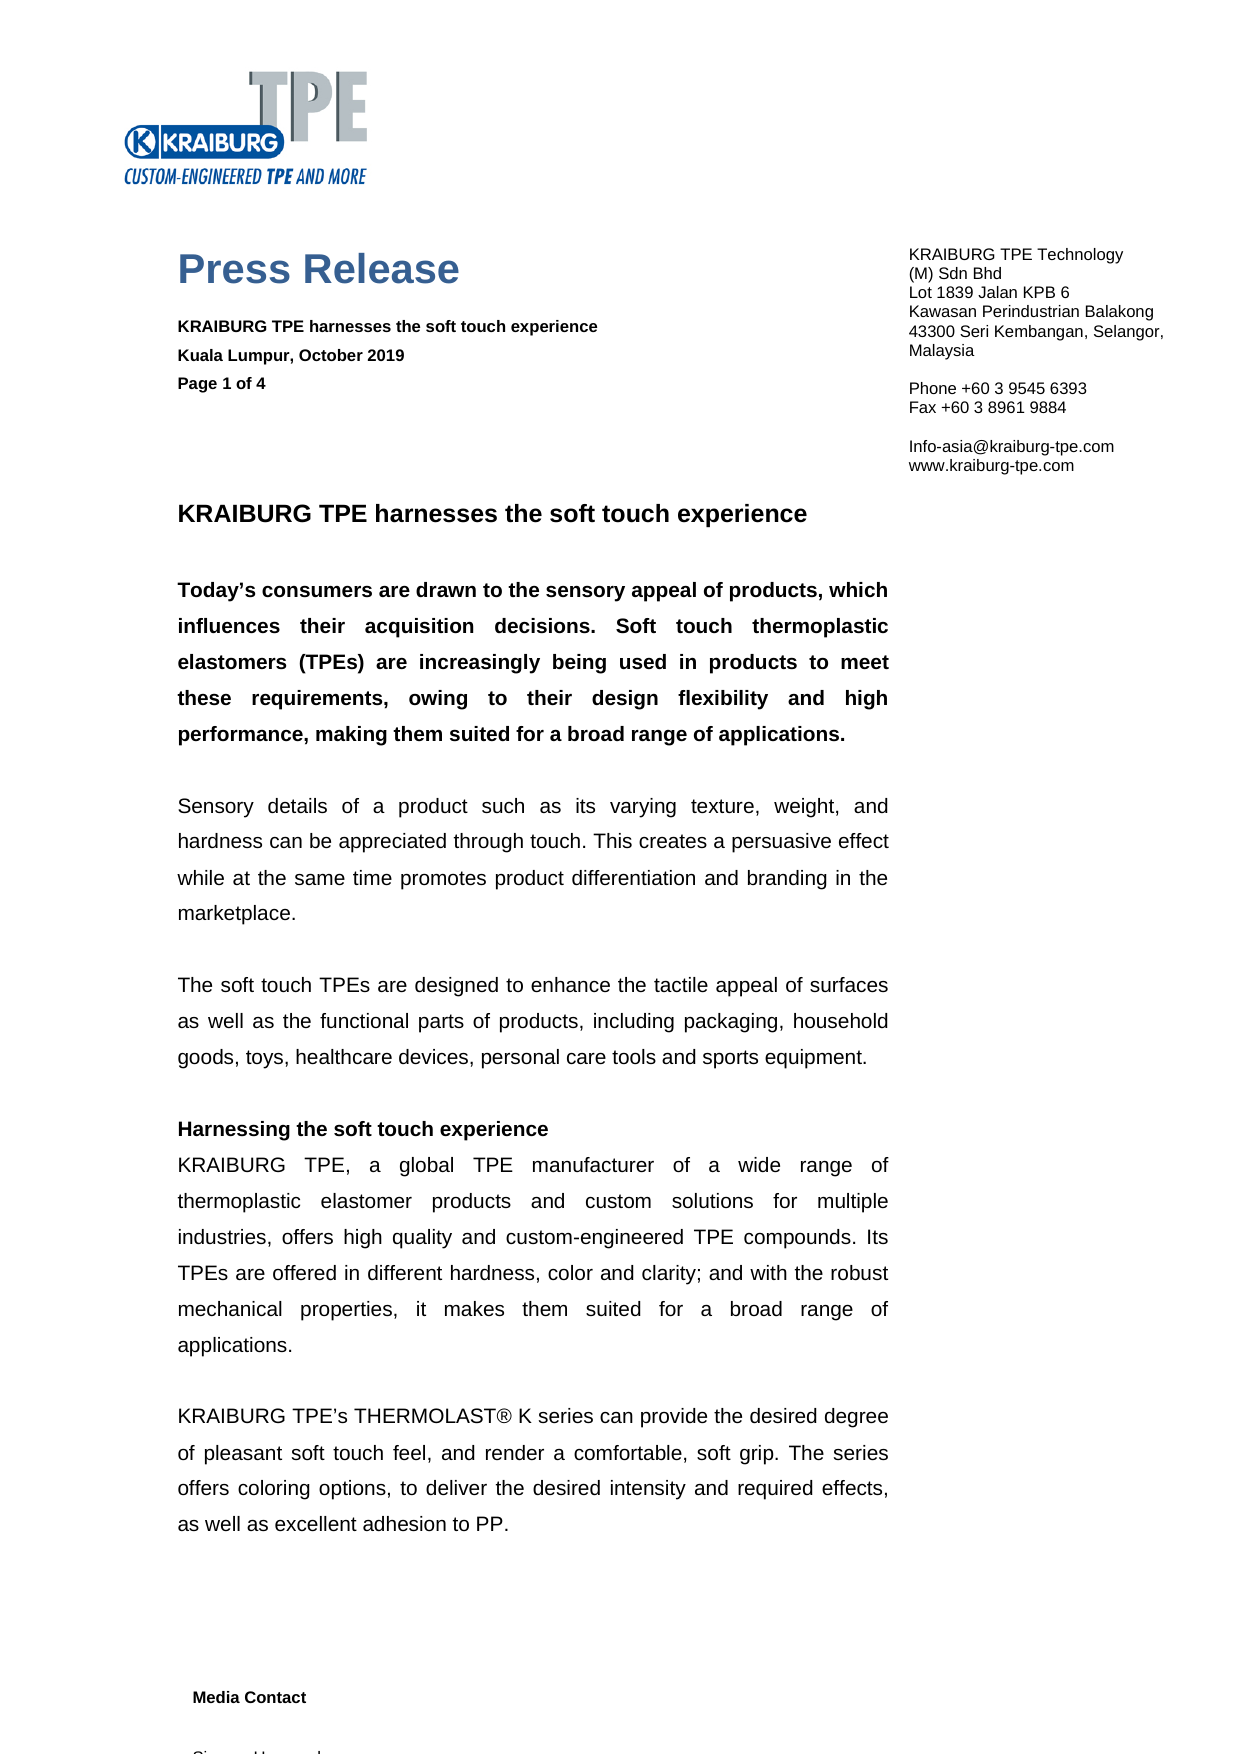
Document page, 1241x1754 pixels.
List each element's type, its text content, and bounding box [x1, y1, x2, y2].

text Sensory details of a product such as its varying texture, weight, and hardness can be appreciated through touch. This creates a persuasive effect while at the same time promotes product differentiation and branding in the marketplace. [177, 793, 889, 925]
text KRAIBURG TPE’s THERMOLAST® K series can provide the desired degree of pleasant soft touch feel, and render a comfortable, soft grip. The series offers coloring options, to deliver the desired intensity and required effects, as well as excellent adhesion to PP. [177, 1404, 889, 1536]
picture [112, 55, 379, 200]
text The soft touch TPEs are designed to enhance the tactile appeal of surfaces as well as the functional parts of products, including packaging, household goods, toys, healthcare devices, personal care tools and sports equipment. [177, 973, 889, 1069]
text Harnessing the soft touch experience [177, 1117, 889, 1141]
text KRAIBURG TPE harnesses the soft touch experience [177, 499, 889, 527]
text Today’s consumers are drawn to the sensory appeal of products, which influences their acquisition decisions. Soft touch thermoplastic elastomers (TPEs) are increasingly being used in products to meet these requirements, owing to their design flexibility and high performance, making them suited for a broad range of applications. [177, 578, 889, 746]
text KRAIBURG TPE, a global TPE manufacturer of a wide range of thermoplastic elastomer products and custom solutions for multiple industries, offers high quality and custom-engineered TPE compounds. Its TPEs are offered in different hardness, color and clarity; and with the robust mechanical properties, it makes them suited for a broad range of applications. [177, 1153, 889, 1356]
